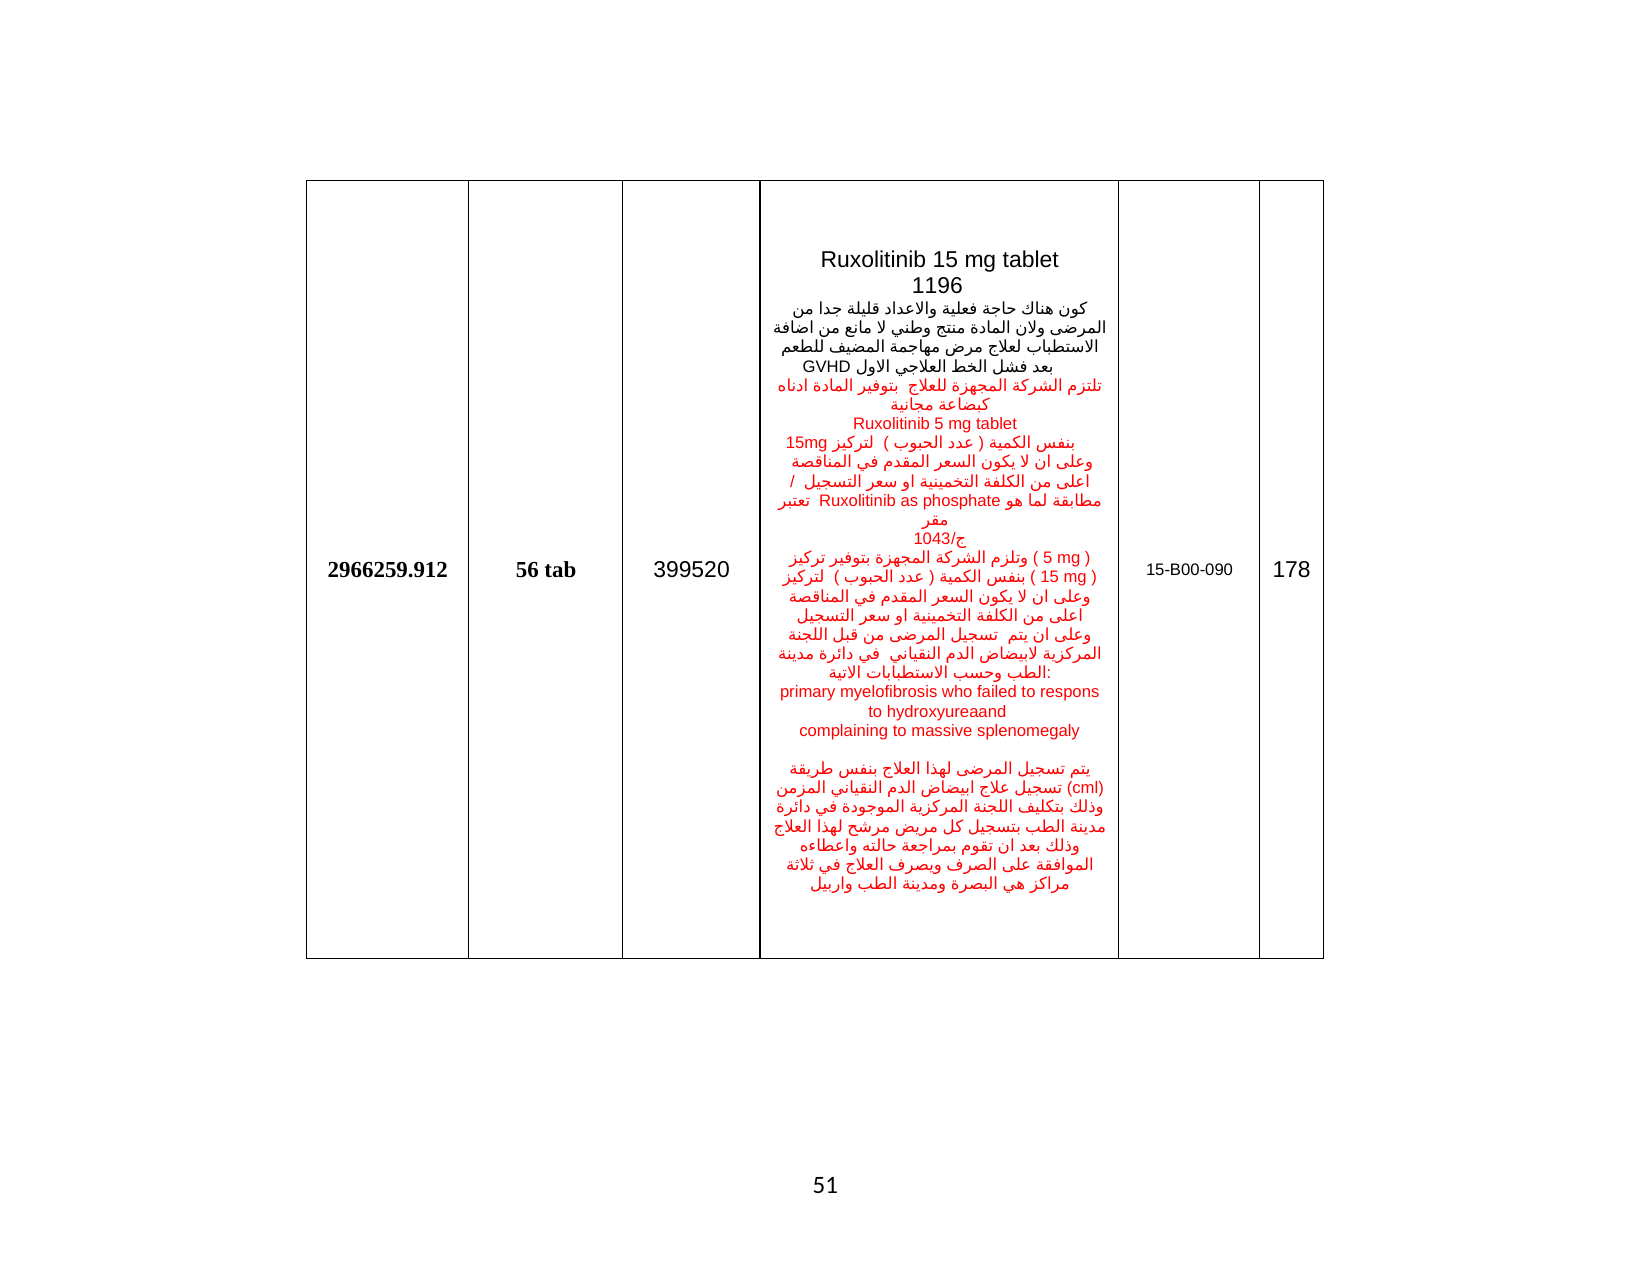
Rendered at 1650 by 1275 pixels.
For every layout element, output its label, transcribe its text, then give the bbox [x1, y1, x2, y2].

table_cell 2966259.912 [307, 181, 468, 958]
table_cell 399520 [623, 181, 759, 958]
table_cell 15-B00-090 [1119, 181, 1259, 958]
table_cell Ruxolitinib 15 mg tablet 1196 كون هناك حاجة فعلية والاعداد قليلة جدا من المرضى ولان المادة منتج وطني لا مانع من اضافة الاستطباب لعلاج مرض مهاجمة المضيف للطعم GVHD بعد فشل الخط العلاجي الاول تلتزم الشركة المجهزة للعلاج بتوفير المادة ادناه كبضاعة مجانية Ruxolitinib 5 mg tablet 15mg بنفس الكمية ( عدد الحبوب ) لتركيز وعلى ان لا يكون السعر المقدم في المناقصة اعلى من الكلفة التخمينية او سعر التسجيل / تعتبر Ruxolitinib as phosphate مطابقة لما هو مقر ج/1043 وتلزم الشركة المجهزة بتوفير تركيز ( 5 mg ) بنفس الكمية ( عدد الحبوب ) لتركيز ( 15 mg ) وعلى ان لا يكون السعر المقدم في المناقصة اعلى من الكلفة التخمينية او سعر التسجيل وعلى ان يتم تسجيل المرضى من قبل اللجنة المركزية لابيضاض الدم النقياني في دائرة مدينة الطب وحسب الاستطبابات الاتية: primary myelofibrosis who failed to respons to hydroxyureaand complaining to massive splenomegaly يتم تسجيل المرضى لهذا العلاج بنفس طريقة تسجيل علاج ابيضاض الدم النقياني المزمن (cml) وذلك بتكليف اللجنة المركزية الموجودة في دائرة مدينة الطب بتسجيل كل مريض مرشح لهذا العلاج وذلك بعد ان تقوم بمراجعة حالته واعطاءه الموافقة على الصرف ويصرف العلاج في ثلاثة مراكز هي البصرة ومدينة الطب واربيل [761, 181, 1118, 958]
table_cell 178 [1260, 181, 1323, 958]
table_cell 56 tab [469, 181, 622, 958]
